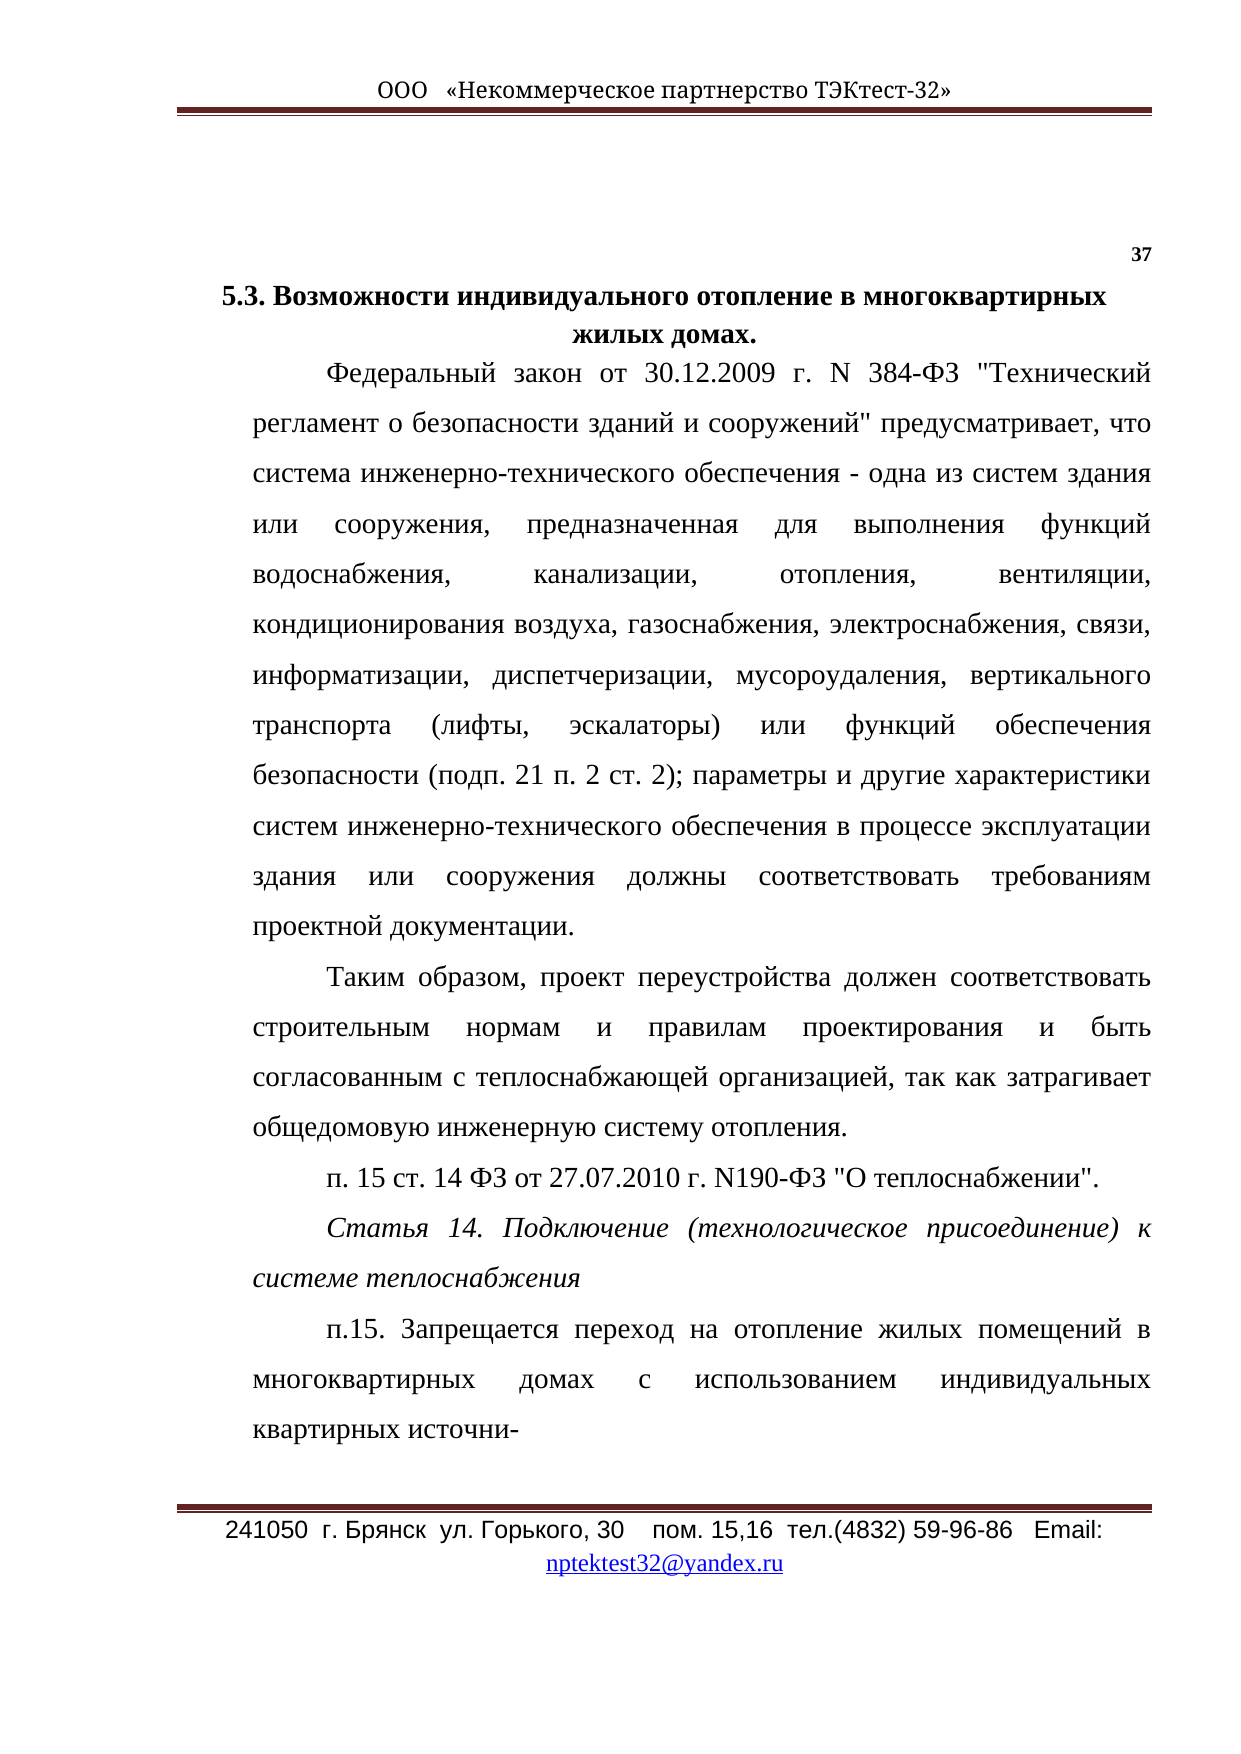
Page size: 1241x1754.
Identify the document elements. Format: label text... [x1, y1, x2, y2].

text 5.3. Возможности индивидуального отопление в многоквартирных [177, 278, 1152, 311]
text п.15. Запрещается переход на отопление жилых помещений в многоквартирных домах с использованием индивидуальных квартирных источни- [252, 1311, 1152, 1445]
text Таким образом, проект переустройства должен соответствовать строительным нормам и правилам проектирования и быть согласованным с теплоснабжающей организацией, так как затрагивает общедомовую инженерную систему отопления. [252, 959, 1152, 1143]
text Федеральный закон от 30.12.2009 г. N 384-ФЗ "Технический регламент о безопасности зданий и сооружений" предусматривает, что система инженерно-технического обеспечения - одна из систем здания или сооружения, предназначенная для выполнения функций водоснабжения, канализации, отопления, вентиляции, кондиционирования воздуха, газоснабжения, электроснабжения, связи, информатизации, диспетчеризации, мусороудаления, вертикального транспорта (лифты, эскалаторы) или функций обеспечения безопасности (подп. 21 п. 2 ст. 2); параметры и другие характеристики систем инженерно-технического обеспечения в процессе эксплуатации здания или сооружения должны соответствовать требованиям проектной документации. [252, 355, 1152, 942]
list 37 [177, 242, 1152, 266]
text жилых домах. [177, 316, 1152, 350]
text Статья 14. Подключение (технологическое присоединение) к системе теплоснабжения [252, 1210, 1152, 1294]
text п. 15 ст. 14 ФЗ от 27.07.2010 г. N190-ФЗ "О теплоснабжении". [252, 1160, 1152, 1193]
